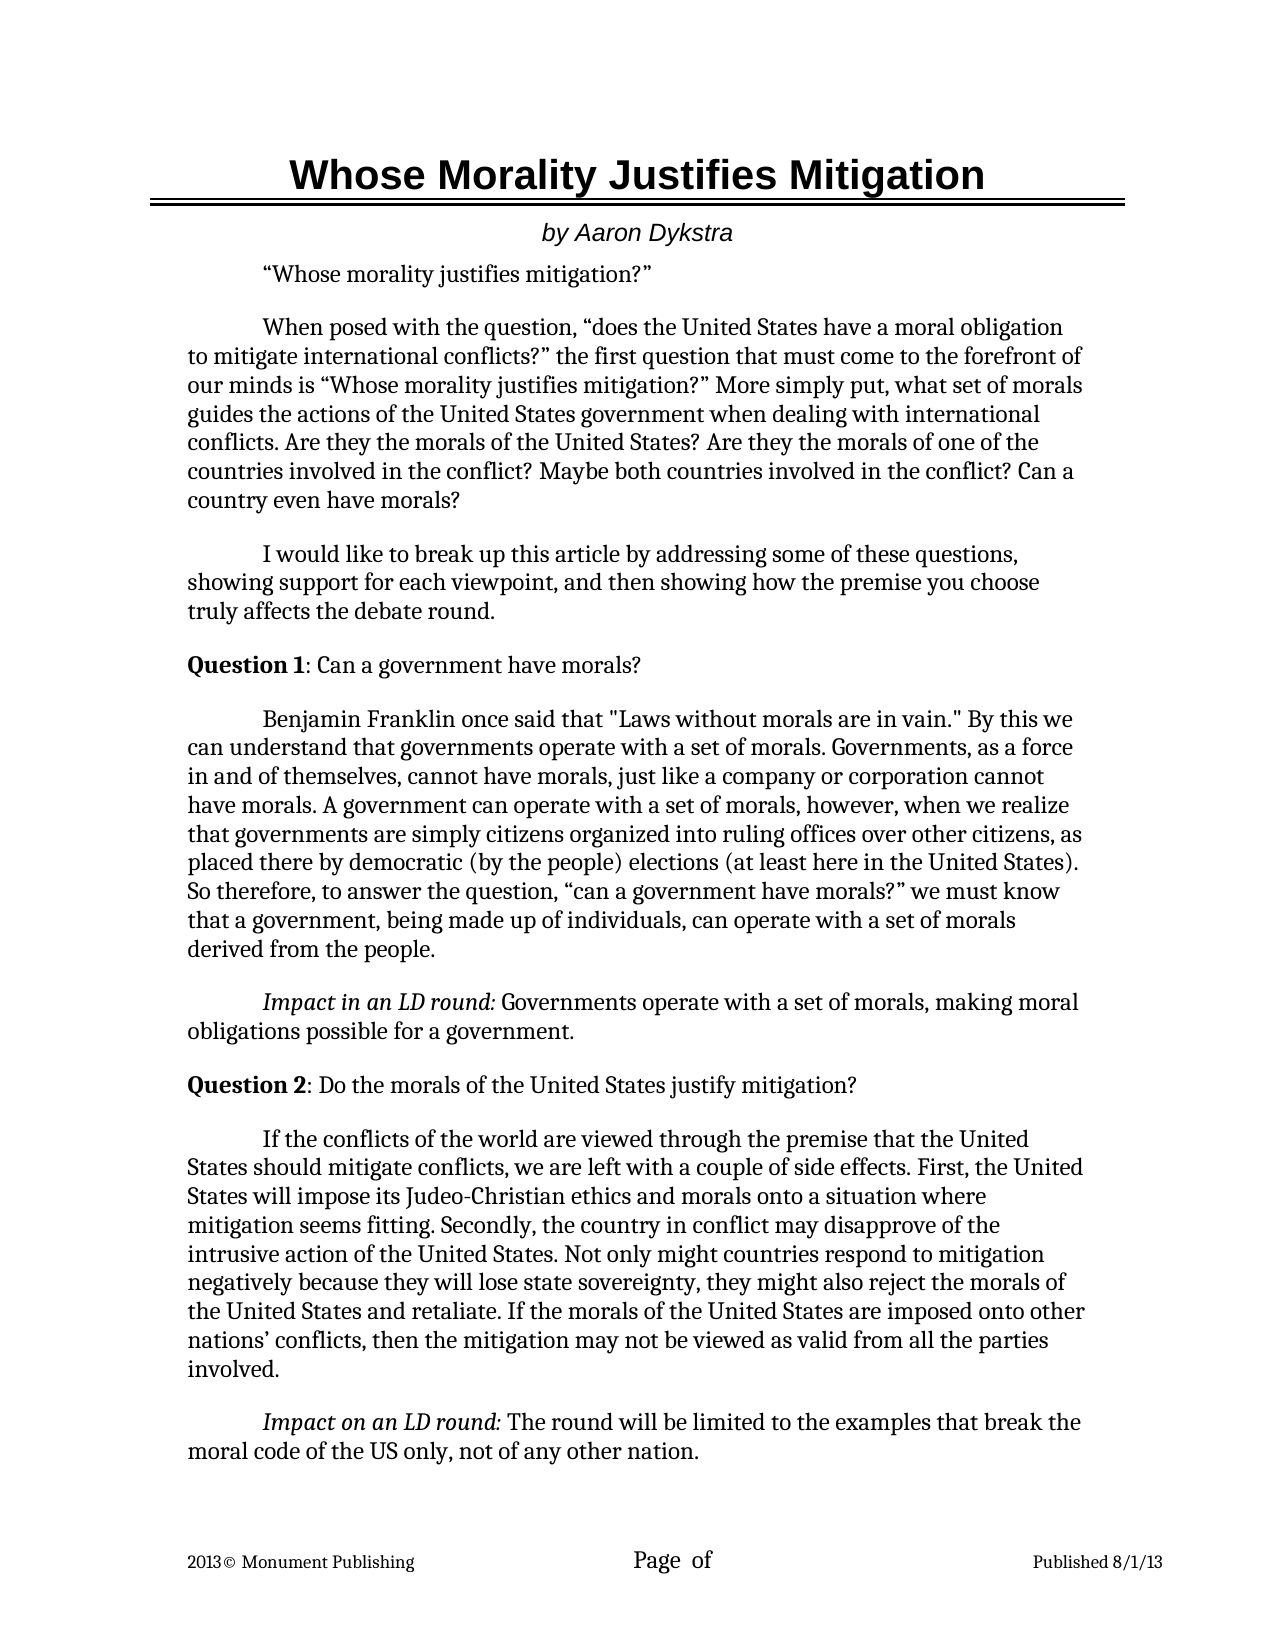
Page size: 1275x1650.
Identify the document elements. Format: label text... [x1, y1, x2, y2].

text I would like to break up this article by addressing some of these questions, showing support for each viewpoint, and then showing how the premise you choose truly affects the debate round. [187, 539, 1087, 626]
text Whose Morality Justifies Mitigation [150, 150, 1125, 198]
text When posed with the question, “does the United States have a moral obligation to mitigate international conflicts?” the first question that must come to the forefront of our minds is “Whose morality justifies mitigation?” More simply put, what set of morals guides the actions of the United States government when dealing with international conflicts. Are they the morals of the United States? Are they the morals of one of the countries involved in the conflict? Maybe both countries involved in the conflict? Can a country even have morals? [187, 313, 1087, 514]
text Impact in an LD round: Governments operate with a set of morals, making moral obligations possible for a government. [187, 988, 1087, 1046]
text Question 1: Can a government have morals? [187, 651, 1087, 679]
text Question 2: Do the morals of the United States justify mitigation? [187, 1071, 1087, 1099]
subtitle by Aaron Dykstra [187, 218, 1087, 247]
text If the conflicts of the world are viewed through the premise that the United States should mitigate conflicts, we are left with a couple of side effects. First, the United States will impose its Judeo-Christian ethics and morals onto a situation where mitigation seems fitting. Secondly, the country in conflict may disapprove of the intrusive action of the United States. Not only might countries respond to mitigation negatively because they will lose state sovereignty, they might also reject the morals of the United States and retaliate. If the morals of the United States are imposed onto other nations’ conflicts, then the mitigation may not be viewed as valid from all the parties involved. [187, 1124, 1087, 1383]
text “Whose morality justifies mitigation?” [187, 259, 1087, 288]
text Impact on an LD round: The round will be limited to the examples that break the moral code of the US only, not of any other nation. [187, 1408, 1087, 1466]
text Benjamin Franklin once said that "Laws without morals are in vain." By this we can understand that governments operate with a set of morals. Governments, as a force in and of themselves, cannot have morals, just like a company or corporation cannot have morals. A government can operate with a set of morals, however, when we realize that governments are simply citizens organized into ruling offices over other citizens, as placed there by democratic (by the people) elections (at least here in the United States). So therefore, to answer the question, “can a government have morals?” we must know that a government, being made up of individuals, can operate with a set of morals derived from the people. [187, 704, 1087, 963]
